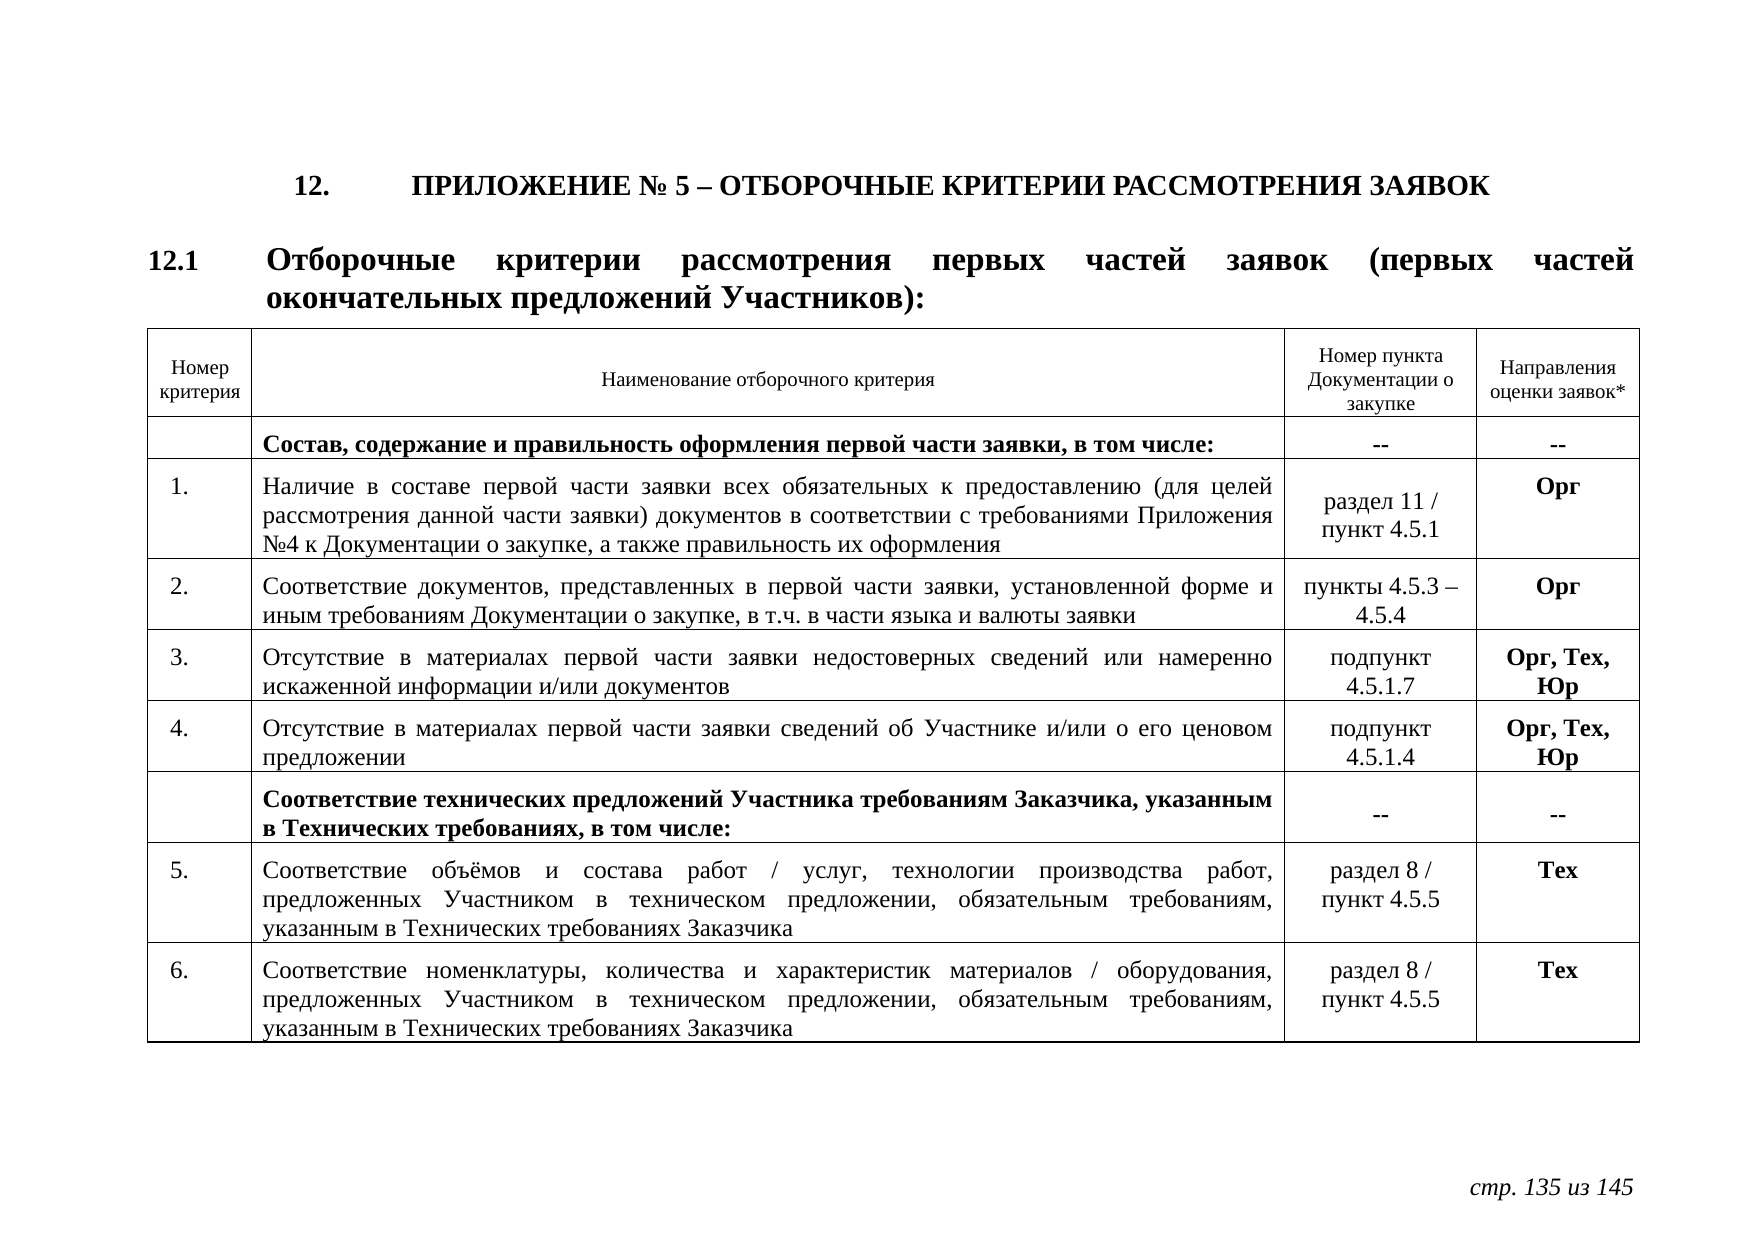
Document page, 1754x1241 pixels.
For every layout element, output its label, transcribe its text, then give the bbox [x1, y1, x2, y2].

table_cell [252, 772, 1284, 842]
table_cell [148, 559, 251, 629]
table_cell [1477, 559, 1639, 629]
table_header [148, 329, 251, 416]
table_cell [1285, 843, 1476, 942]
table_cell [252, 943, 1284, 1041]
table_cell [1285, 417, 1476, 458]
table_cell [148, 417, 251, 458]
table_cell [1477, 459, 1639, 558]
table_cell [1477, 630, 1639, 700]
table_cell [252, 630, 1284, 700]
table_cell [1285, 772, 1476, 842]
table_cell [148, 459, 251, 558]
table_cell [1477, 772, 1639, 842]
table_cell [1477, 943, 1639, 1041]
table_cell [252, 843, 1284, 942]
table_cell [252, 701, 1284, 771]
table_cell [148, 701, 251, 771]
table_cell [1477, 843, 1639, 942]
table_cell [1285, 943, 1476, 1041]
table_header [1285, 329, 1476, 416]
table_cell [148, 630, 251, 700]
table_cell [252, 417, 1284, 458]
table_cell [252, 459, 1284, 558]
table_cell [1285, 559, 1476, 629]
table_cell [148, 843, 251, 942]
subtitle Отборочные критерии рассмотрения первых частей заявок (первых частей окончательных предложений Участников): [148, 239, 1636, 316]
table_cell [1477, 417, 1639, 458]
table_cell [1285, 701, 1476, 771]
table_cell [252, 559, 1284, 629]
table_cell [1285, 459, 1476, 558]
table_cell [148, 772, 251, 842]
subtitle ПРИЛОЖЕНИЕ № 5 – ОТБОРОЧНЫЕ КРИТЕРИИ РАССМОТРЕНИЯ ЗАЯВОК [148, 168, 1636, 202]
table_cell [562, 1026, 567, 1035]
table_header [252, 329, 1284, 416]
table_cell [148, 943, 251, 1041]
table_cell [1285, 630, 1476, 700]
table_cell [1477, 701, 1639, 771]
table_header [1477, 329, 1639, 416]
